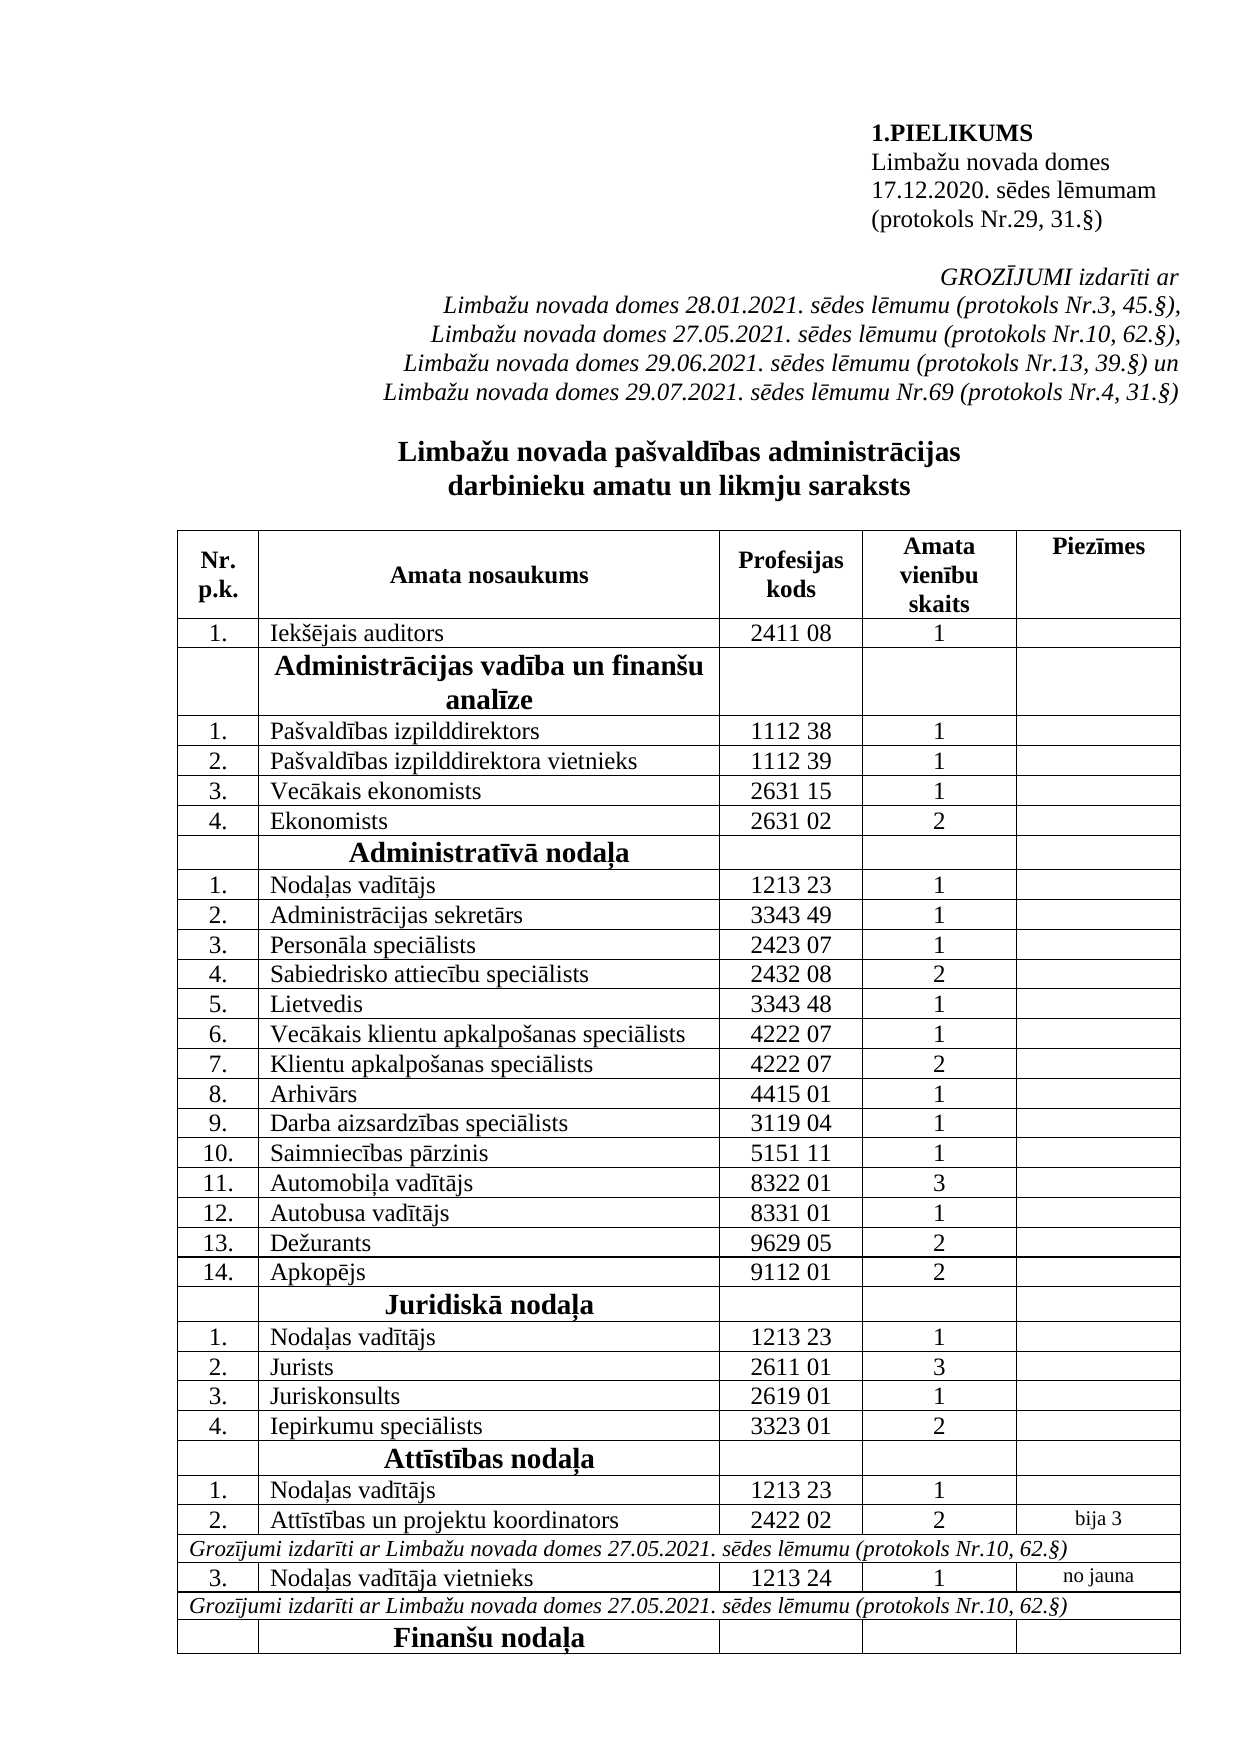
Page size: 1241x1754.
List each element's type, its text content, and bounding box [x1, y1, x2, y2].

table_cell 9. [178, 1109, 258, 1137]
table_cell [1017, 1109, 1180, 1137]
table_cell Ekonomists [259, 806, 719, 834]
table_cell Dežurants [259, 1228, 719, 1256]
table_cell Administrācijas vadība un finanšu analīze [259, 648, 719, 715]
table_cell 3323 01 [720, 1411, 862, 1440]
table_cell Lietvedis [259, 989, 719, 1018]
table_cell 10. [178, 1138, 258, 1167]
text Limbažu novada domes 29.07.2021. sēdes lēmumu Nr.69 (protokols Nr.4, 31.§) [177, 377, 1181, 406]
table_cell Grozījumi izdarīti ar Limbažu novada domes 27.05.2021. sēdes lēmumu (protokols Nr.10, 62.§) [178, 1593, 1180, 1619]
table_cell Juriskonsults [259, 1381, 719, 1410]
table_cell 2423 07 [720, 930, 862, 958]
text Limbažu novada domes [871, 147, 1181, 176]
table_cell [1017, 1411, 1180, 1440]
table_cell 4. [178, 1411, 258, 1440]
table_cell Pašvaldības izpilddirektora vietnieks [259, 746, 719, 775]
table_cell Attīstības nodaļa [259, 1441, 719, 1474]
table_cell [1017, 1287, 1180, 1321]
table_cell Grozījumi izdarīti ar Limbažu novada domes 27.05.2021. sēdes lēmumu (protokols Nr.10, 62.§) [178, 1535, 1180, 1562]
table_cell [1017, 716, 1180, 745]
table_cell 1213 24 [720, 1563, 862, 1591]
table_cell Saimniecības pārzinis [259, 1138, 719, 1167]
text Limbažu novada domes 29.06.2021. sēdes lēmumu (protokols Nr.13, 39.§) un [177, 348, 1181, 377]
table_cell 1 [863, 870, 1016, 899]
table_cell [1017, 870, 1180, 899]
table_cell Administratīvā nodaļa [259, 836, 719, 869]
table_cell [1017, 648, 1180, 715]
table_cell 1213 23 [720, 870, 862, 899]
table_cell [720, 648, 862, 715]
table_cell 1 [863, 746, 1016, 775]
table_cell Nodaļas vadītājs [259, 870, 719, 899]
table_cell 3343 49 [720, 900, 862, 929]
table_header Piezīmes [1017, 531, 1180, 617]
table_cell [1017, 1049, 1180, 1078]
table_cell 1 [863, 1079, 1016, 1107]
table_cell [1017, 619, 1180, 647]
table_cell 2. [178, 1505, 258, 1534]
table_cell 8331 01 [720, 1198, 862, 1227]
table_cell Administrācijas sekretārs [259, 900, 719, 929]
table_cell 2 [863, 806, 1016, 834]
table_cell [720, 1287, 862, 1321]
table_cell 5. [178, 989, 258, 1018]
table_cell 1 [863, 930, 1016, 958]
table_cell 4. [178, 806, 258, 834]
text Limbažu novada domes 27.05.2021. sēdes lēmumu (protokols Nr.10, 62.§), [177, 319, 1181, 348]
table_cell Attīstības un projektu koordinators [259, 1505, 719, 1534]
table_cell 1 [863, 989, 1016, 1018]
table_cell Nodaļas vadītāja vietnieks [259, 1563, 719, 1591]
table_cell 3119 04 [720, 1109, 862, 1137]
table_cell [863, 836, 1016, 869]
table_cell 2. [178, 1352, 258, 1380]
table_cell 1 [863, 1138, 1016, 1167]
table_cell [178, 1441, 258, 1474]
table_cell 12. [178, 1198, 258, 1227]
table_cell Arhivārs [259, 1079, 719, 1107]
table_cell 1. [178, 1476, 258, 1504]
table_cell Automobiļa vadītājs [259, 1168, 719, 1197]
table_cell Nodaļas vadītājs [259, 1476, 719, 1504]
table_cell Klientu apkalpošanas speciālists [259, 1049, 719, 1078]
table_cell Vecākais ekonomists [259, 776, 719, 805]
table_cell [1017, 1168, 1180, 1197]
table_cell Jurists [259, 1352, 719, 1380]
table_cell 1213 23 [720, 1322, 862, 1351]
table_cell Finanšu nodaļa [259, 1620, 719, 1653]
table_cell 1213 23 [720, 1476, 862, 1504]
text GROZĪJUMI izdarīti ar [177, 262, 1181, 291]
table_cell 1 [863, 1381, 1016, 1410]
table_cell [863, 1441, 1016, 1474]
table_cell 11. [178, 1168, 258, 1197]
table_cell 1. [178, 619, 258, 647]
text Limbažu novada domes 28.01.2021. sēdes lēmumu (protokols Nr.3, 45.§), [177, 291, 1181, 319]
table_cell Autobusa vadītājs [259, 1198, 719, 1227]
table_cell [1017, 1138, 1180, 1167]
table_cell 2631 02 [720, 806, 862, 834]
table_cell 1 [863, 716, 1016, 745]
table_cell 4222 07 [720, 1019, 862, 1048]
table_cell 6. [178, 1019, 258, 1048]
table_cell [863, 648, 1016, 715]
table_cell Iekšējais auditors [259, 619, 719, 647]
table_cell 2611 01 [720, 1352, 862, 1380]
table_cell 2. [178, 900, 258, 929]
table_cell [178, 1287, 258, 1321]
table_cell 2 [863, 1505, 1016, 1534]
table_cell [720, 1441, 862, 1474]
table_cell 4222 07 [720, 1049, 862, 1078]
table_cell 3. [178, 930, 258, 958]
table_cell 2 [863, 1228, 1016, 1256]
table_cell 2411 08 [720, 619, 862, 647]
table_cell Sabiedrisko attiecību speciālists [259, 960, 719, 988]
table_cell no jauna [1017, 1563, 1180, 1591]
table_cell 3 [863, 1168, 1016, 1197]
text 17.12.2020. sēdes lēmumam (protokols Nr.29, 31.§) [871, 176, 1181, 233]
table_cell 2. [178, 746, 258, 775]
table_cell 8322 01 [720, 1168, 862, 1197]
table_cell Iepirkumu speciālists [259, 1411, 719, 1440]
text darbinieku amatu un likmju saraksts [177, 468, 1181, 501]
table_cell 1 [863, 1563, 1016, 1591]
table_cell [1017, 1198, 1180, 1227]
table_cell 1 [863, 619, 1016, 647]
table_cell [1017, 900, 1180, 929]
table_cell 2 [863, 960, 1016, 988]
table_cell 3. [178, 776, 258, 805]
table_cell [1017, 806, 1180, 834]
table_cell [1017, 1322, 1180, 1351]
table_cell 2619 01 [720, 1381, 862, 1410]
table_cell [1017, 1228, 1180, 1256]
table_cell 8. [178, 1079, 258, 1107]
table_cell 2 [863, 1049, 1016, 1078]
table_cell [1017, 1441, 1180, 1474]
table_cell 1 [863, 1019, 1016, 1048]
table_cell 1112 38 [720, 716, 862, 745]
table_cell [720, 1620, 862, 1653]
table_cell 1 [863, 1476, 1016, 1504]
table_cell [1017, 1079, 1180, 1107]
table_cell Nodaļas vadītājs [259, 1322, 719, 1351]
table_cell Darba aizsardzības speciālists [259, 1109, 719, 1137]
table_cell 2 [863, 1411, 1016, 1440]
table_cell [863, 1287, 1016, 1321]
table_cell 9629 05 [720, 1228, 862, 1256]
table_cell 1. [178, 870, 258, 899]
table_cell 1 [863, 900, 1016, 929]
table_cell 3343 48 [720, 989, 862, 1018]
table_cell [720, 836, 862, 869]
text 1.Pielikums [871, 118, 1181, 147]
text Limbažu novada pašvaldības administrācijas [177, 434, 1181, 468]
table_cell 7. [178, 1049, 258, 1078]
table_cell 4. [178, 960, 258, 988]
table_cell 1. [178, 1322, 258, 1351]
table_cell 3. [178, 1563, 258, 1591]
table_cell [1017, 1476, 1180, 1504]
table_cell 1 [863, 776, 1016, 805]
table_cell [1017, 989, 1180, 1018]
table_header Profesijas kods [720, 531, 862, 617]
table_cell 2631 15 [720, 776, 862, 805]
table_cell Juridiskā nodaļa [259, 1287, 719, 1321]
table_cell 1 [863, 1109, 1016, 1137]
table_cell [1017, 1620, 1180, 1653]
table_cell bija 3 [1017, 1505, 1180, 1534]
table_cell [1017, 1258, 1180, 1286]
table_cell 1 [863, 1198, 1016, 1227]
table_cell 2432 08 [720, 960, 862, 988]
table_cell 13. [178, 1228, 258, 1256]
table_cell [178, 1620, 258, 1653]
table_cell 3. [178, 1381, 258, 1410]
table_cell 5151 11 [720, 1138, 862, 1167]
table_cell Pašvaldības izpilddirektors [259, 716, 719, 745]
table_cell [1017, 960, 1180, 988]
table_cell 2422 02 [720, 1505, 862, 1534]
table_cell [863, 1620, 1016, 1653]
table_cell [1017, 930, 1180, 958]
table_cell Personāla speciālists [259, 930, 719, 958]
table_cell [1017, 776, 1180, 805]
table_header Nr. p.k. [178, 531, 258, 617]
table_cell 14. [178, 1258, 258, 1286]
table_cell 9112 01 [720, 1258, 862, 1286]
table_cell [1017, 1019, 1180, 1048]
table_header Amata vienību skaits [863, 531, 1016, 617]
table_cell [178, 836, 258, 869]
table_cell 3 [863, 1352, 1016, 1380]
table_cell [178, 648, 258, 715]
table_cell 2 [863, 1258, 1016, 1286]
table_cell [1017, 746, 1180, 775]
table_header Amata nosaukums [259, 531, 719, 617]
table_cell [1017, 1381, 1180, 1410]
table_cell 1 [863, 1322, 1016, 1351]
table_cell [1017, 836, 1180, 869]
table_cell Apkopējs [259, 1258, 719, 1286]
table_cell 4415 01 [720, 1079, 862, 1107]
table_cell [1017, 1352, 1180, 1380]
table_cell 1. [178, 716, 258, 745]
table_cell 1112 39 [720, 746, 862, 775]
table_cell Vecākais klientu apkalpošanas speciālists [259, 1019, 719, 1048]
